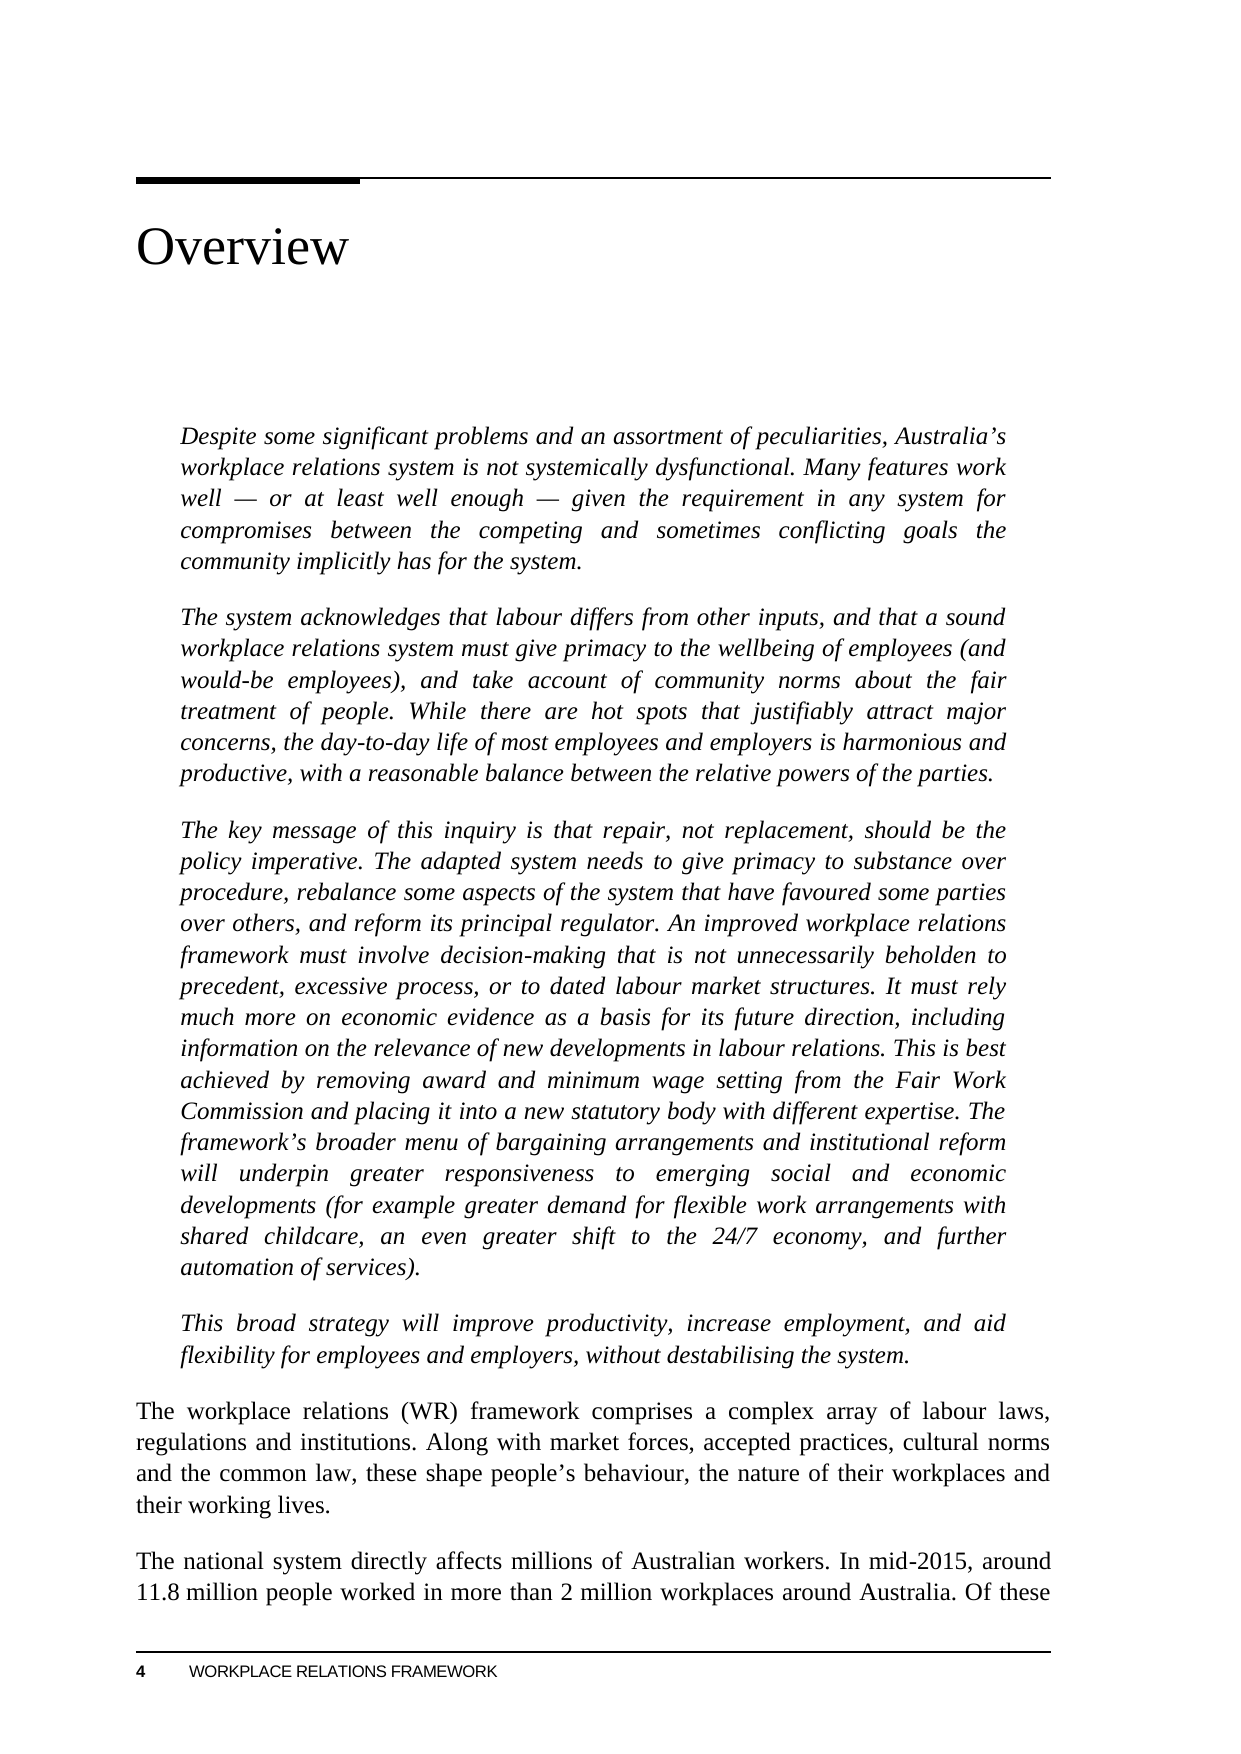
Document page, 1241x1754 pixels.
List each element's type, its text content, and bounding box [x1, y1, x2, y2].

text This broad strategy will improve productivity, increase employment, and aid flexibility for employees and employers, without destabilising the system. [180, 1306, 1007, 1368]
text The workplace relations (WR) framework comprises a complex array of labour laws, regulations and institutions. Along with market forces, accepted practices, cultural norms and the common law, these shape people’s behaviour, the nature of their workplaces and their working lives. [136, 1393, 1051, 1518]
text Despite some significant problems and an assortment of peculiarities, Australia’s workplace relations system is not systemically dysfunctional. Many features work well — or at least well enough — given the requirement in any system for compromises between the competing and sometimes conflicting goals the community implicitly has for the system. [180, 418, 1007, 575]
text The key message of this inquiry is that repair, not replacement, should be the policy imperative. The adapted system needs to give primacy to substance over procedure, rebalance some aspects of the system that have favoured some parties over others, and reform its principal regulator. An improved workplace relations framework must involve decision-making that is not unnecessarily beholden to precedent, excessive process, or to dated labour market structures. It must rely much more on economic evidence as a basis for its future direction, including information on the relevance of new developments in labour relations. This is best achieved by removing award and minimum wage setting from the Fair Work Commission and placing it into a new statutory body with different expertise. The framework’s broader menu of bargaining arrangements and institutional reform will underpin greater responsiveness to emerging social and economic developments (for example greater demand for flexible work arrangements with shared childcare, an even greater shift to the 24/7 economy, and further automation of services). [180, 812, 1007, 1281]
text The system acknowledges that labour differs from other inputs, and that a sound workplace relations system must give primacy to the wellbeing of employees (and would-be employees), and take account of community norms about the fair treatment of people. While there are hot spots that justifiably attract major concerns, the day-to-day life of most employees and employers is harmonious and productive, with a reasonable balance between the relative powers of the parties. [180, 600, 1007, 787]
subtitle Overview [136, 214, 1051, 277]
